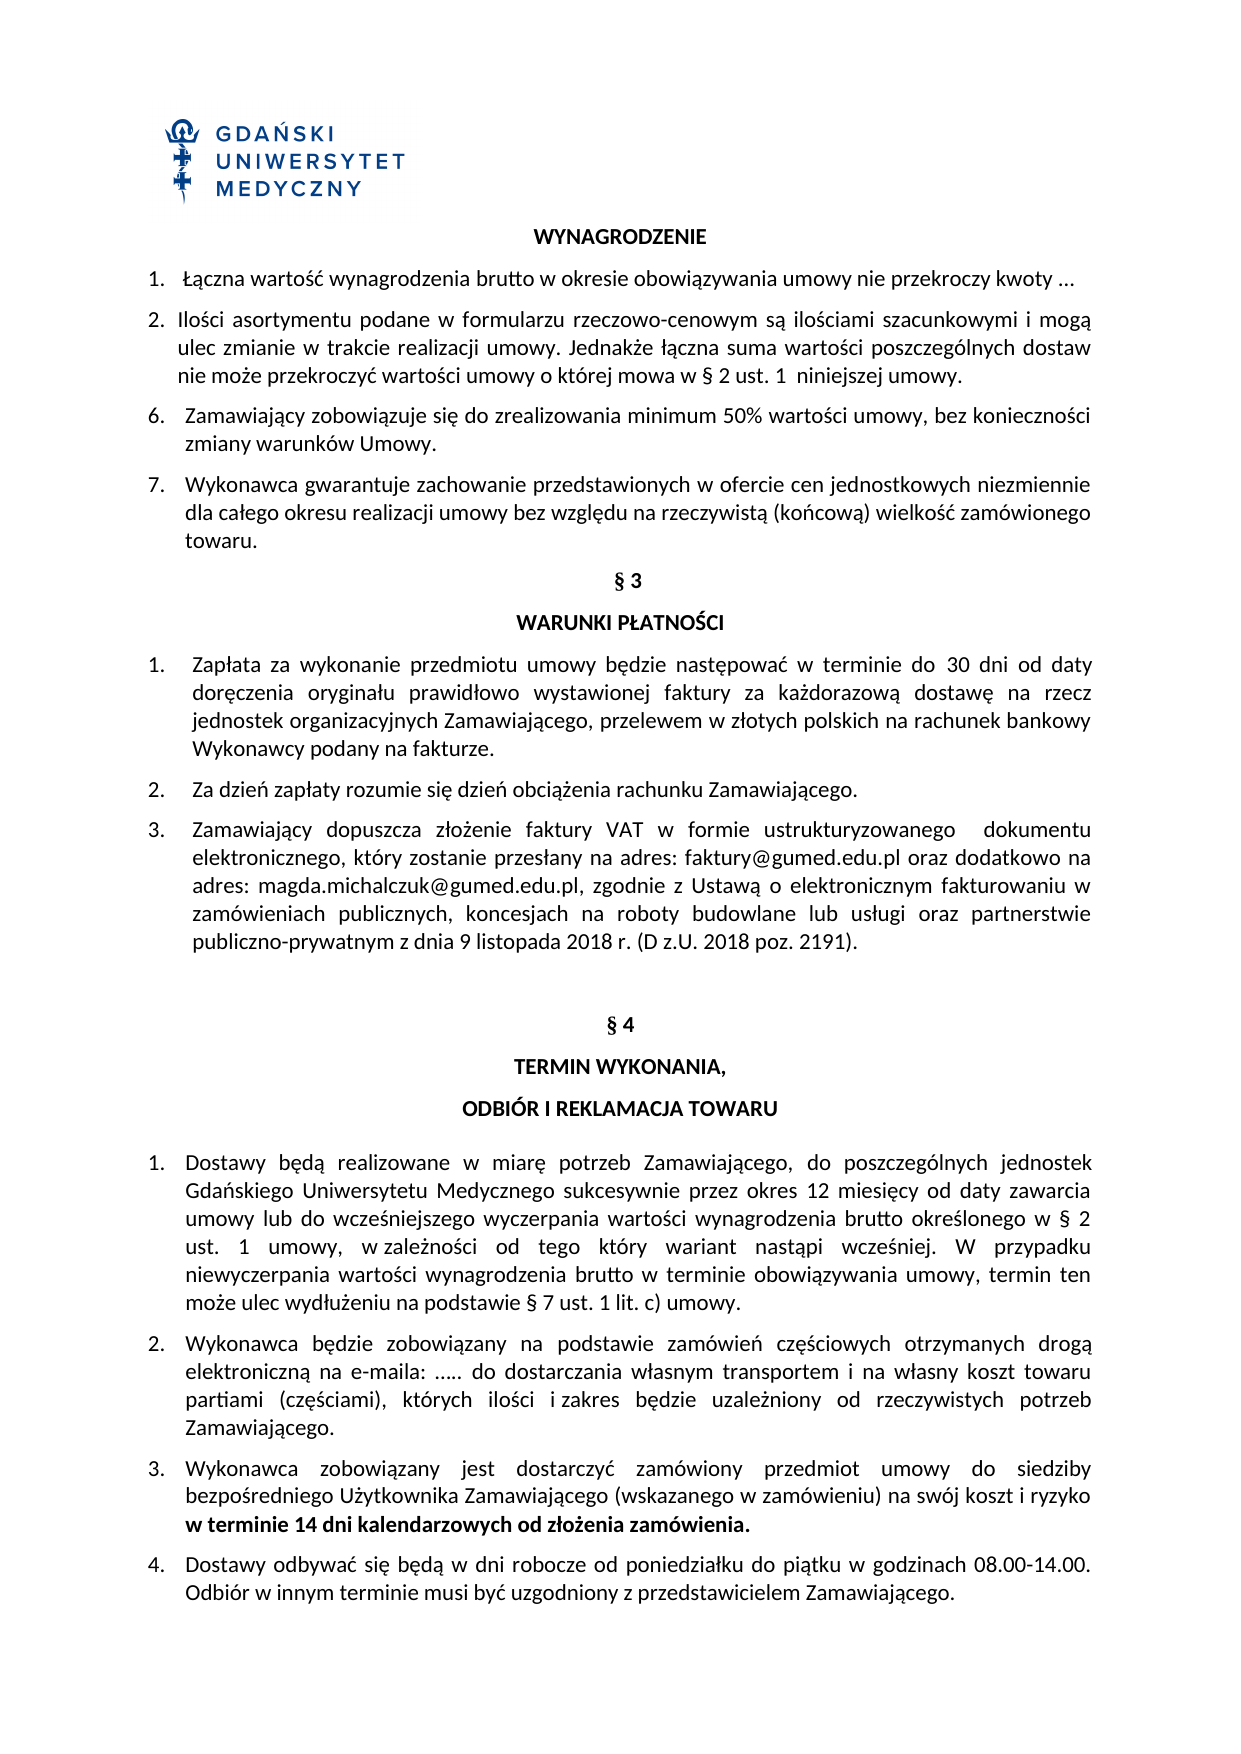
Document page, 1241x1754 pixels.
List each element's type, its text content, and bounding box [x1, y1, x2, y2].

text 3 [148, 566, 1107, 594]
list Wykonawca zobowiązany jest dostarczyć zamówiony przedmiot umowy do siedziby bezpośredniego Użytkownika Zamawiającego (wskazanego w zamówieniu) na swój koszt i ryzyko w terminie 14 dni kalendarzowych od złożenia zamówienia. [148, 1454, 1092, 1538]
list Dostawy odbywać się będą w dni robocze od poniedziałku do piątku w godzinach 08.00-14.00. Odbiór w innym terminie musi być uzgodniony z przedstawicielem Zamawiającego. [148, 1550, 1092, 1606]
list Zamawiający zobowiązuje się do zrealizowania minimum 50% wartości umowy, bez konieczności zmiany warunków Umowy. [148, 401, 1092, 457]
list Ilości asortymentu podane w formularzu rzeczowo-cenowym są ilościami szacunkowymi i mogą ulec zmianie w trakcie realizacji umowy. Jednakże łączna suma wartości poszczególnych dostaw nie może przekroczyć wartości umowy o której mowa w § 2 ust. 1 niniejszej umowy. [148, 305, 1092, 389]
list Za dzień zapłaty rozumie się dzień obciążenia rachunku Zamawiającego. [148, 775, 1092, 803]
text TERMIN WYKONANIA, [148, 1052, 1092, 1080]
text WARUNKI PŁATNOŚCI [148, 608, 1092, 636]
text 4 [148, 1010, 1092, 1038]
list Dostawy będą realizowane w miarę potrzeb Zamawiającego, do poszczególnych jednostek Gdańskiego Uniwersytetu Medycznego sukcesywnie przez okres 12 miesięcy od daty zawarcia umowy lub do wcześniejszego wyczerpania wartości wynagrodzenia brutto określonego w § 2 ust. 1 umowy, w zależności od tego który wariant nastąpi wcześniej. W przypadku niewyczerpania wartości wynagrodzenia brutto w terminie obowiązywania umowy, termin ten może ulec wydłużeniu na podstawie § 7 ust. 1 lit. c) umowy. [148, 1148, 1092, 1317]
text ODBIÓR I REKLAMACJA TOWARU [148, 1094, 1092, 1122]
text WYNAGRODZENIE [148, 222, 1092, 250]
list Łączna wartość wynagrodzenia brutto w okresie obowiązywania umowy nie przekroczy kwoty … [148, 264, 1092, 292]
list Zapłata za wykonanie przedmiotu umowy będzie następować w terminie do 30 dni od daty doręczenia oryginału prawidłowo wystawionej faktury za każdorazową dostawę na rzecz jednostek organizacyjnych Zamawiającego, przelewem w złotych polskich na rachunek bankowy Wykonawcy podany na fakturze. [148, 650, 1092, 762]
list Zamawiający dopuszcza złożenie faktury VAT w formie ustrukturyzowanego dokumentu elektronicznego, który zostanie przesłany na adres: faktury@gumed.edu.pl oraz dodatkowo na adres: magda.michalczuk@gumed.edu.pl, zgodnie z Ustawą o elektronicznym fakturowaniu w zamówieniach publicznych, koncesjach na roboty budowlane lub usługi oraz partnerstwie publiczno-prywatnym z dnia 9 listopada 2018 r. (D z.U. 2018 poz. 2191). [148, 815, 1092, 956]
picture [147, 101, 422, 223]
list Wykonawca gwarantuje zachowanie przedstawionych w ofercie cen jednostkowych niezmiennie dla całego okresu realizacji umowy bez względu na rzeczywistą (końcową) wielkość zamówionego towaru. [148, 470, 1092, 554]
list Wykonawca będzie zobowiązany na podstawie zamówień częściowych otrzymanych drogą elektroniczną na e-maila: ….. do dostarczania własnym transportem i na własny koszt towaru partiami (częściami), których ilości i zakres będzie uzależniony od rzeczywistych potrzeb Zamawiającego. [148, 1329, 1092, 1441]
